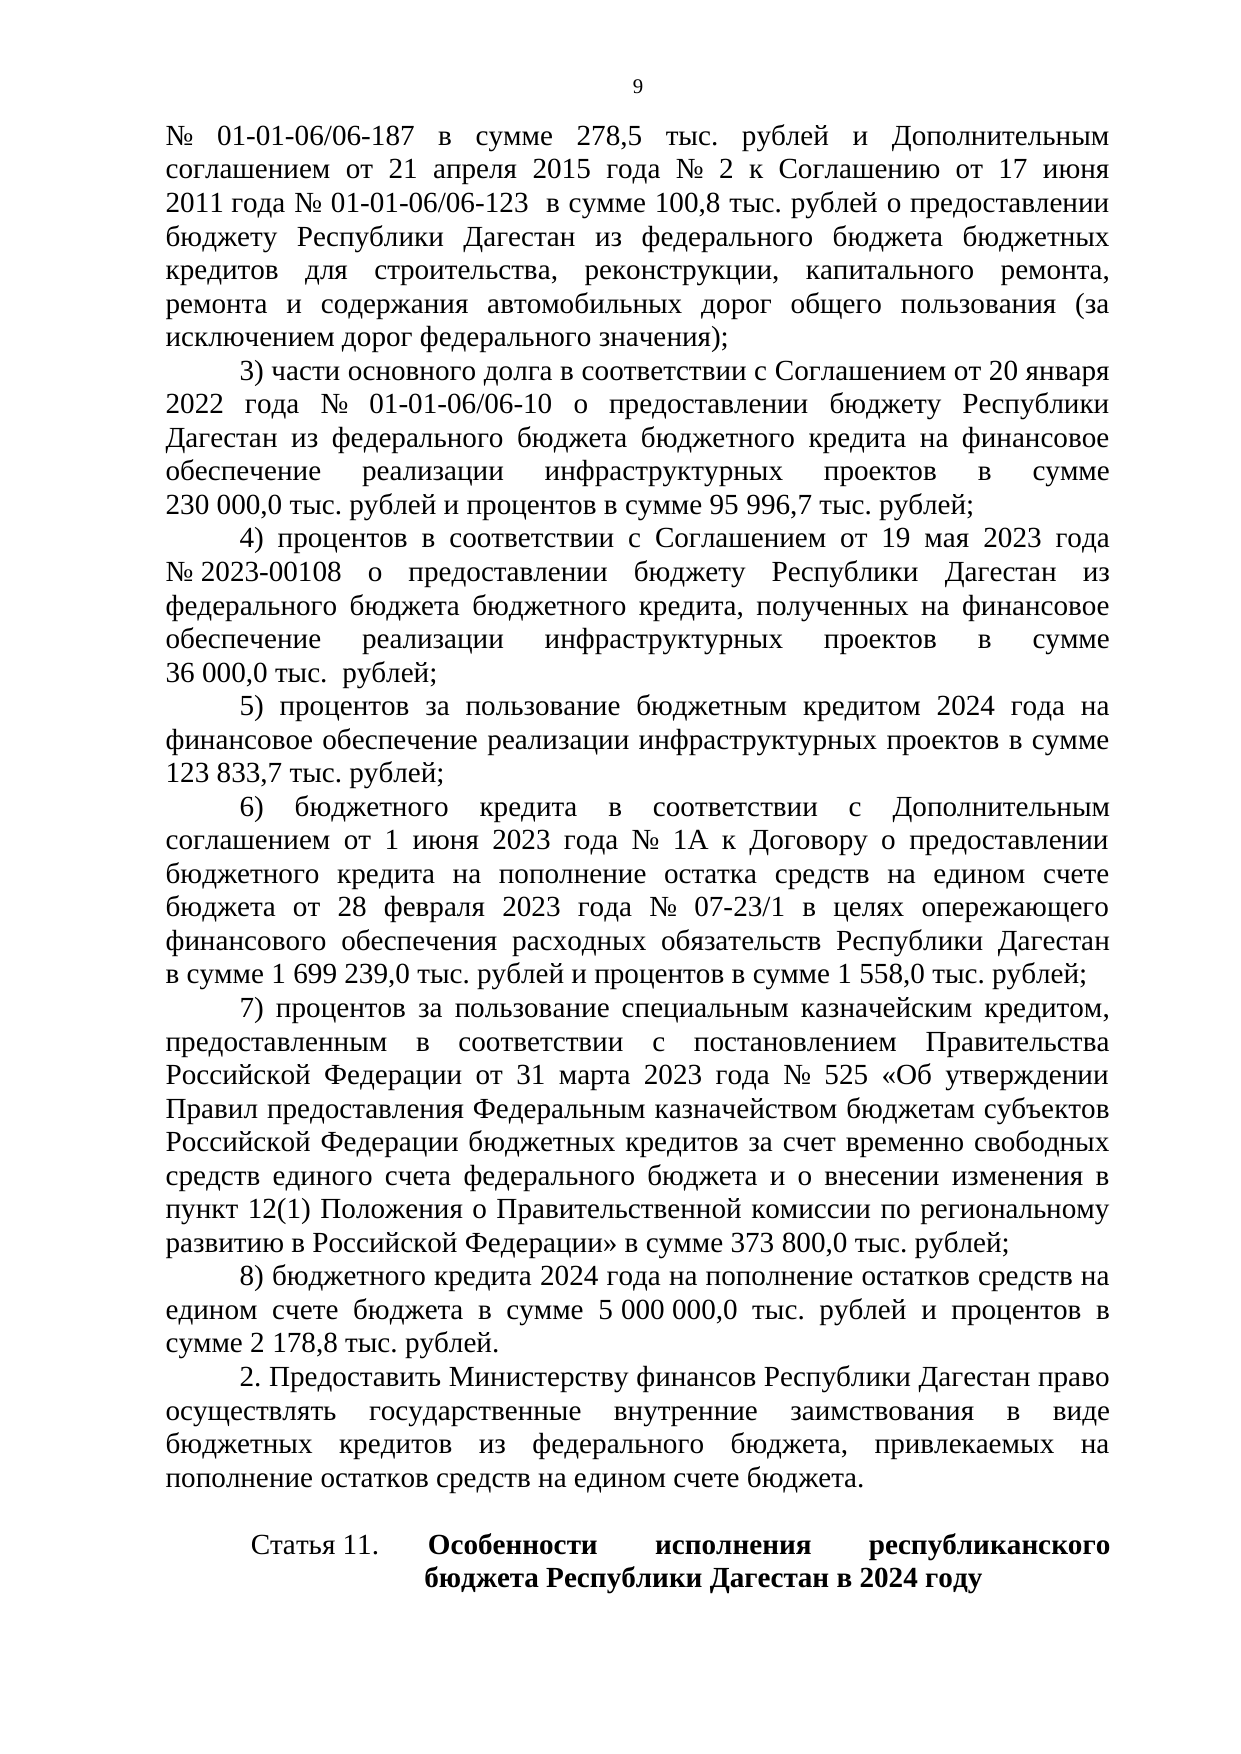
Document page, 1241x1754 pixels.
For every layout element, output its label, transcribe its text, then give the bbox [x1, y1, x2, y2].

text 2. Предоставить Министерству финансов Республики Дагестан право осуществлять государственные внутренние заимствования в виде бюджетных кредитов из федерального бюджета, привлекаемых на пополнение остатков средств на едином счете бюджета. [165, 1359, 1110, 1493]
text 6) бюджетного кредита в соответствии с Дополнительным соглашением от 1 июня 2023 года № 1А к Договору о предоставлении бюджетного кредита на пополнение остатка средств на едином счете бюджета от 28 февраля 2023 года № 07-23/1 в целях опережающего финансового обеспечения расходных обязательств Республики Дагестан в сумме 1 699 239,0 тыс. рублей и процентов в сумме 1 558,0 тыс. рублей; [165, 789, 1110, 990]
table_header Статья 11. [165, 1527, 413, 1594]
text 7) процентов за пользование специальным казначейским кредитом, предоставленным в соответствии с постановлением Правительства Российской Федерации от 31 марта 2023 года № 525 «Об утверждении Правил предоставления Федеральным казначейством бюджетам субъектов Российской Федерации бюджетных кредитов за счет временно свободных средств единого счета федерального бюджета и о внесении изменения в пункт 12(1) Положения о Правительственной комиссии по региональному развитию в Российской Федерации» в сумме 373 800,0 тыс. рублей; [165, 990, 1110, 1258]
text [165, 118, 1110, 353]
text 5) процентов за пользование бюджетным кредитом 2024 года на финансовое обеспечение реализации инфраструктурных проектов в сумме 123 833,7 тыс. рублей; [165, 688, 1110, 789]
text 3) части основного долга в соответствии с Соглашением от 20 января 2022 года № 01-01-06/06-10 о предоставлении бюджету Республики Дагестан из федерального бюджета бюджетного кредита на финансовое обеспечение реализации инфраструктурных проектов в сумме 230 000,0 тыс. рублей и процентов в сумме 95 996,7 тыс. рублей; [165, 353, 1110, 521]
text 8) бюджетного кредита 2024 года на пополнение остатков средств на едином счете бюджета в сумме 5 000 000,0 тыс. рублей и процентов в сумме 2 178,8 тыс. рублей. [165, 1258, 1110, 1359]
text 4) процентов в соответствии с Соглашением от 19 мая 2023 года № 2023-00108 о предоставлении бюджету Республики Дагестан из федерального бюджета бюджетного кредита, полученных на финансовое обеспечение реализации инфраструктурных проектов в сумме 36 000,0 тыс. рублей; [165, 521, 1110, 688]
table_header Особенности исполнения республиканского бюджета Республики Дагестан в 2024 году [413, 1527, 1122, 1594]
